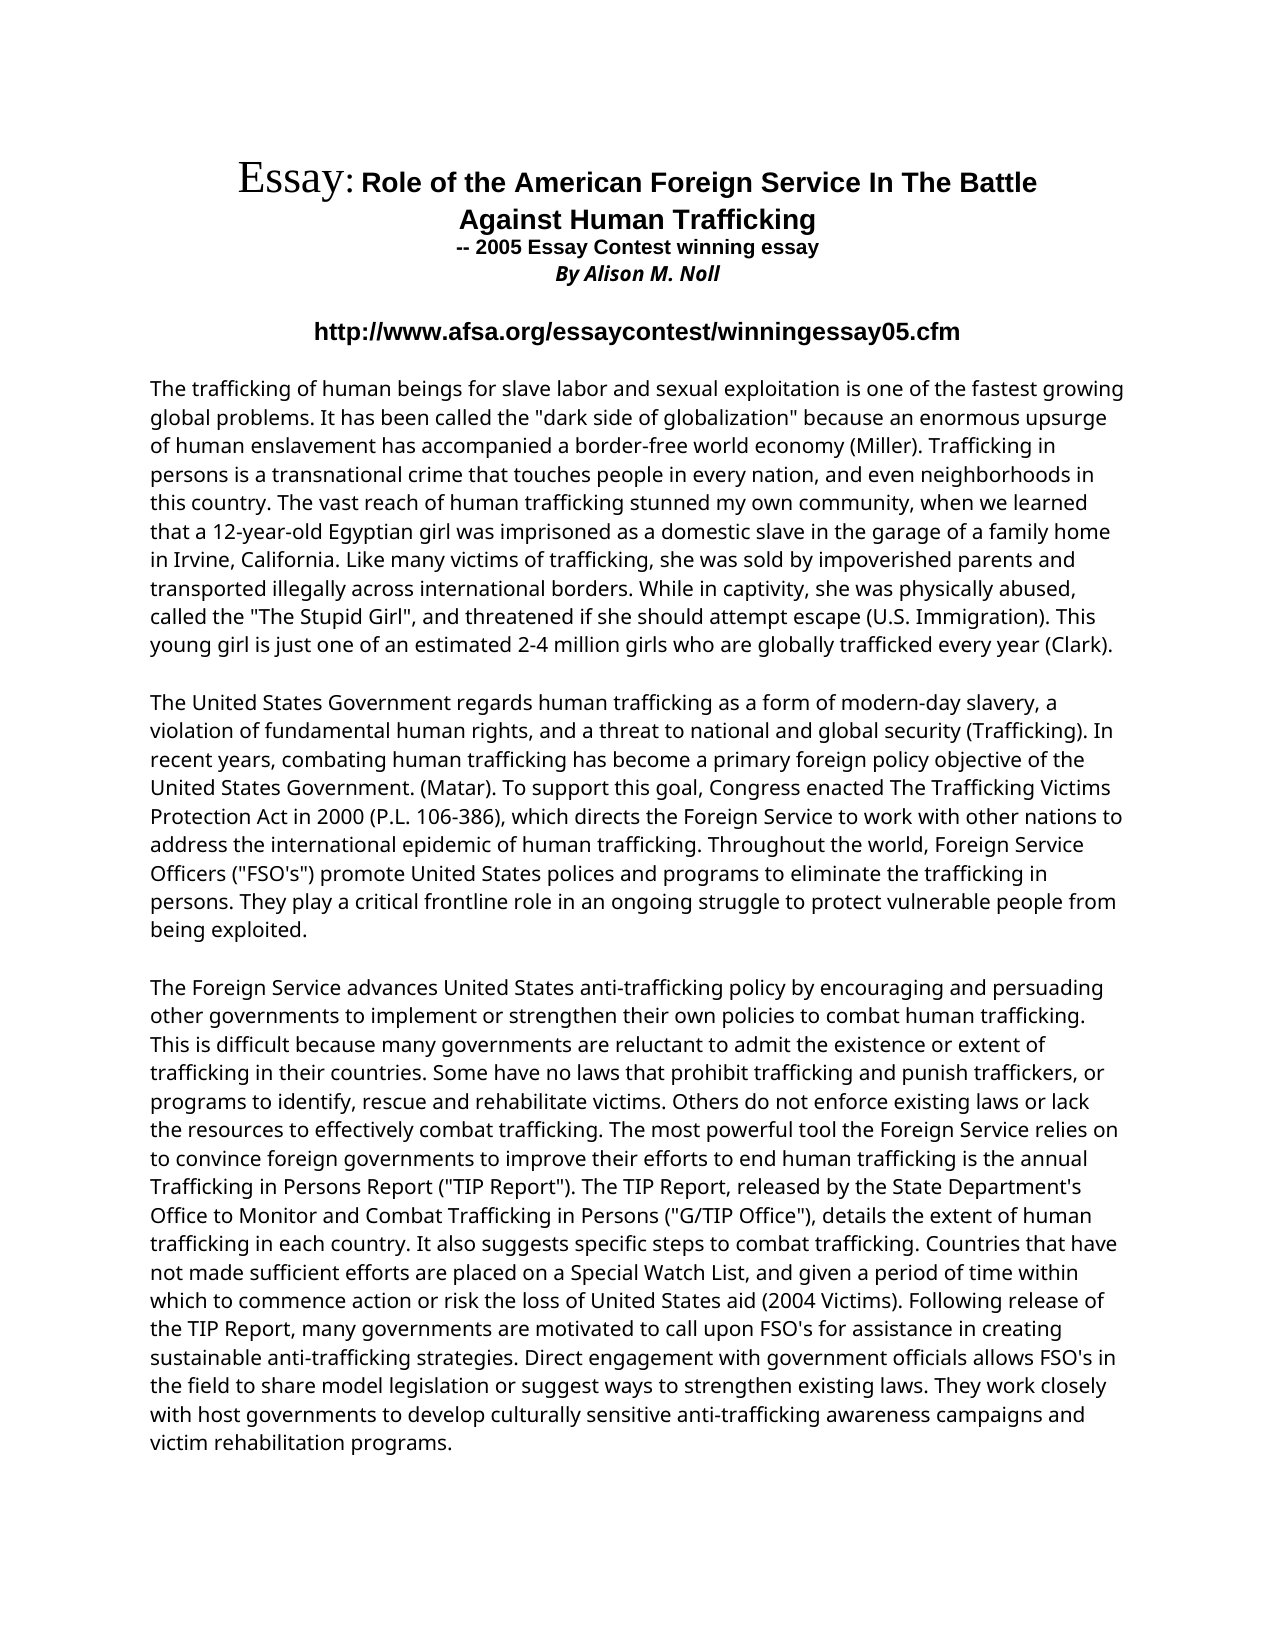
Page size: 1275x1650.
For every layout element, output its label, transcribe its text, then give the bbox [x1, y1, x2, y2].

text http://www.afsa.org/essaycontest/winningessay05.cfm [150, 317, 1125, 345]
text The Foreign Service advances United States anti-trafficking policy by encouraging and persuading other governments to implement or strengthen their own policies to combat human trafficking. This is difficult because many governments are reluctant to admit the existence or extent of trafficking in their countries. Some have no laws that prohibit trafficking and punish traffickers, or programs to identify, rescue and rehabilitate victims. Others do not enforce existing laws or lack the resources to effectively combat trafficking. The most powerful tool the Foreign Service relies on to convince foreign governments to improve their efforts to end human trafficking is the annual Trafficking in Persons Report ("TIP Report"). The TIP Report, released by the State Department's Office to Monitor and Combat Trafficking in Persons ("G/TIP Office"), details the extent of human trafficking in each country. It also suggests specific steps to combat trafficking. Countries that have not made sufficient efforts are placed on a Special Watch List, and given a period of time within which to commence action or risk the loss of United States aid (2004 Victims). Following release of the TIP Report, many governments are motivated to call upon FSO's for assistance in creating sustainable anti-trafficking strategies. Direct engagement with government officials allows FSO's in the field to share model legislation or suggest ways to strengthen existing laws. They work closely with host governments to develop culturally sensitive anti-trafficking awareness campaigns and victim rehabilitation programs. [150, 973, 1125, 1457]
text Essay: Role of the American Foreign Service In The Battle Against Human Trafficking -- 2005 Essay Contest winning essay By Alison M. Noll [150, 150, 1125, 287]
text The United States Government regards human trafficking as a form of modern-day slavery, a violation of fundamental human rights, and a threat to national and global security (Trafficking). In recent years, combating human trafficking has become a primary foreign policy objective of the United States Government. (Matar). To support this goal, Congress enacted The Trafficking Victims Protection Act in 2000 (P.L. 106-386), which directs the Foreign Service to work with other nations to address the international epidemic of human trafficking. Throughout the world, Foreign Service Officers ("FSO's") promote United States polices and programs to eliminate the trafficking in persons. They play a critical frontline role in an ongoing struggle to protect vulnerable people from being exploited. [150, 688, 1125, 944]
text The trafficking of human beings for slave labor and sexual exploitation is one of the fastest growing global problems. It has been called the "dark side of globalization" because an enormous upsurge of human enslavement has accompanied a border-free world economy (Miller). Trafficking in persons is a transnational crime that touches people in every nation, and even neighborhoods in this country. The vast reach of human trafficking stunned my own community, when we learned that a 12-year-old Egyptian girl was imprisoned as a domestic slave in the garage of a family home in Irvine, California. Like many victims of trafficking, she was sold by impoverished parents and transported illegally across international borders. While in captivity, she was physically abused, called the "The Stupid Girl", and threatened if she should attempt escape (U.S. Immigration). This young girl is just one of an estimated 2-4 million girls who are globally trafficked every year (Clark). [150, 374, 1125, 659]
